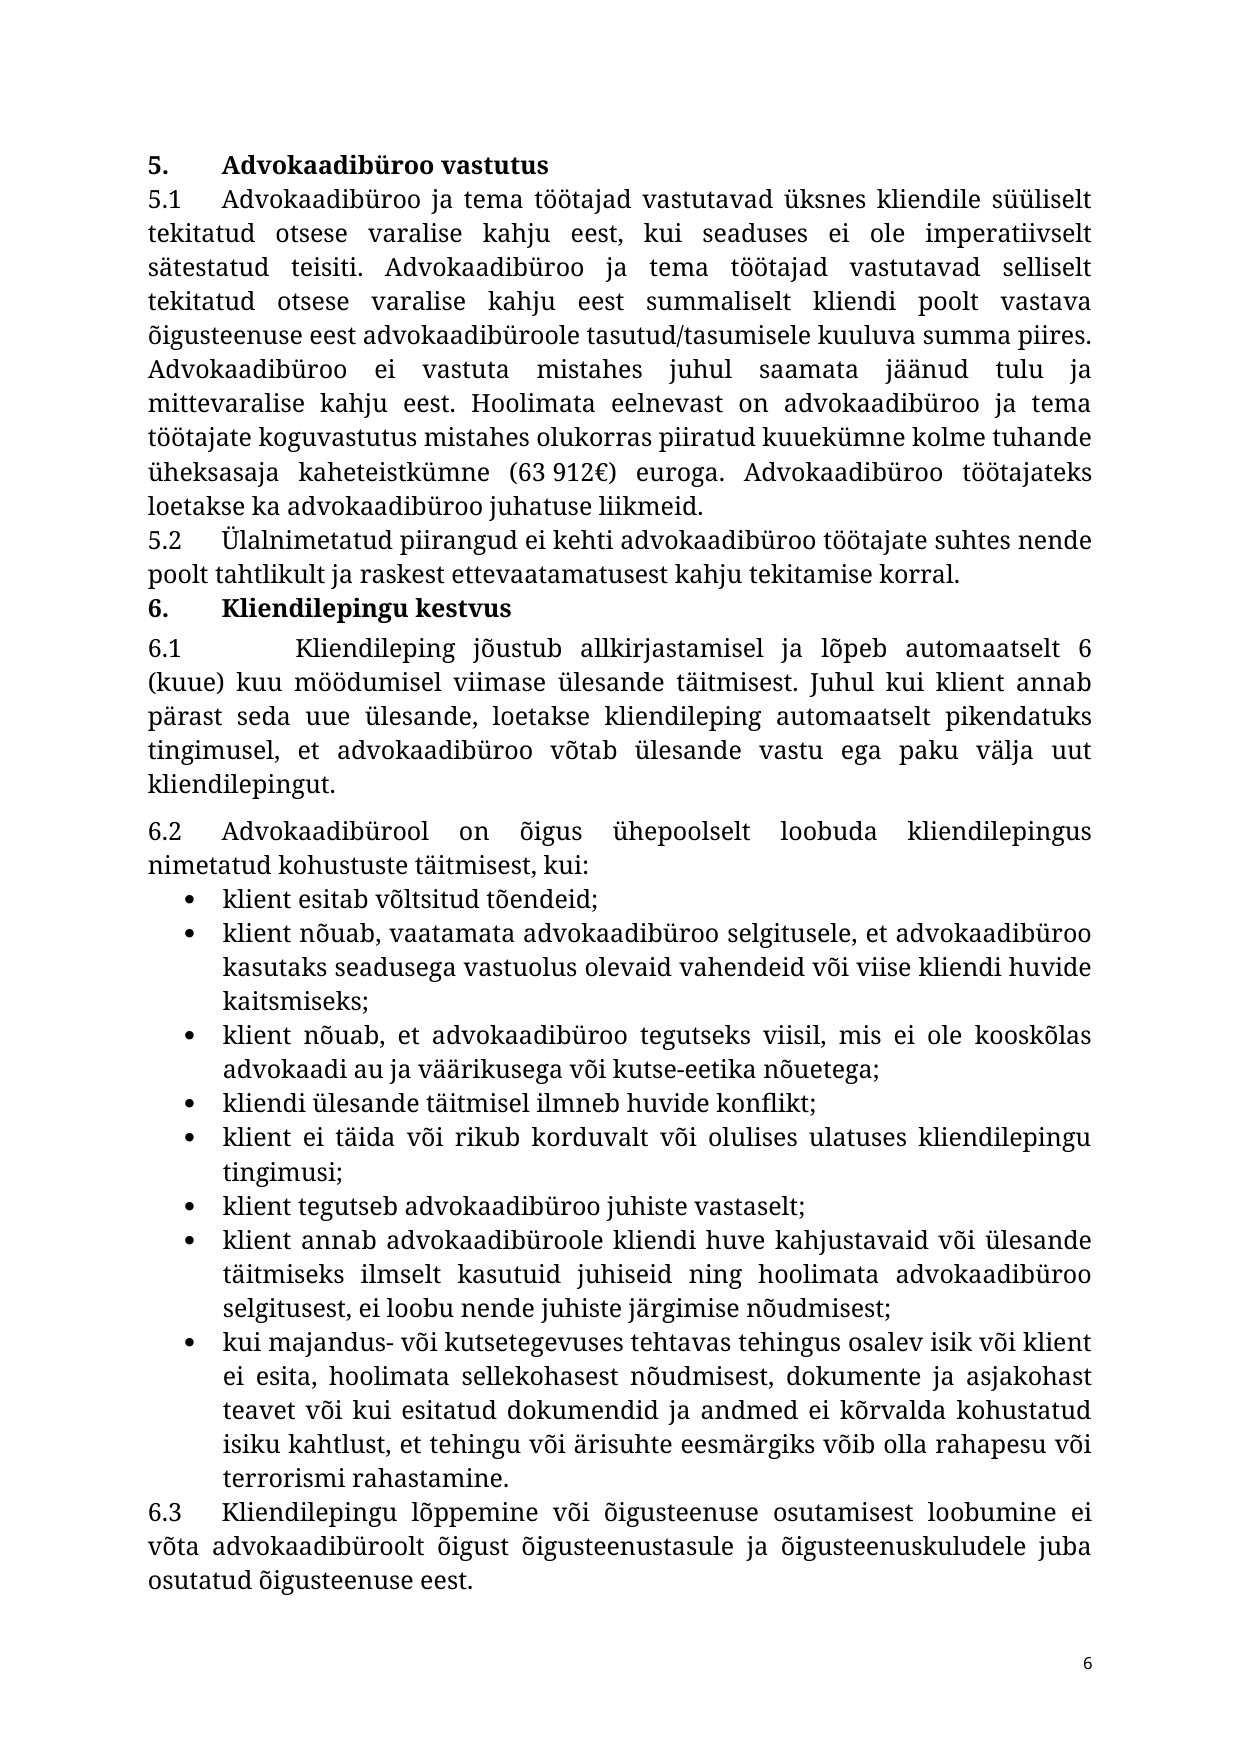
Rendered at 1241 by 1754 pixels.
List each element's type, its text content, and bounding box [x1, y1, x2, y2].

list klient ei täida või rikub korduvalt või olulises ulatuses kliendilepingu tingimusi; [185, 1120, 1093, 1188]
text 6. Kliendilepingu kestvus [148, 590, 1093, 624]
text 6.1 Kliendileping jõustub allkirjastamisel ja lõpeb automaatselt 6 (kuue) kuu möödumisel viimase ülesande täitmisest. Juhul kui klient annab pärast seda uue ülesande, loetakse kliendileping automaatselt pikendatuks tingimusel, et advokaadibüroo võtab ülesande vastu ega paku välja uut kliendilepingut. [148, 631, 1093, 801]
list kliendi ülesande täitmisel ilmneb huvide konflikt; [185, 1086, 1093, 1120]
list klient nõuab, vaatamata advokaadibüroo selgitusele, et advokaadibüroo kasutaks seadusega vastuolus olevaid vahendeid või viise kliendi huvide kaitsmiseks; [185, 916, 1093, 1018]
text 5.1 Advokaadibüroo ja tema töötajad vastutavad üksnes kliendile süüliselt tekitatud otsese varalise kahju eest, kui seaduses ei ole imperatiivselt sätestatud teisiti. Advokaadibüroo ja tema töötajad vastutavad selliselt tekitatud otsese varalise kahju eest summaliselt kliendi poolt vastava õigusteenuse eest advokaadibüroole tasutud/tasumisele kuuluva summa piires. Advokaadibüroo ei vastuta mistahes juhul saamata jäänud tulu ja mittevaralise kahju eest. Hoolimata eelnevast on advokaadibüroo ja tema töötajate koguvastutus mistahes olukorras piiratud kuuekümne kolme tuhande üheksasaja kaheteistkümne (63 912€) euroga. Advokaadibüroo töötajateks loetakse ka advokaadibüroo juhatuse liikmeid. [148, 182, 1093, 522]
list klient esitab võltsitud tõendeid; [185, 882, 1093, 916]
list klient annab advokaadibüroole kliendi huve kahjustavaid või ülesande täitmiseks ilmselt kasutuid juhiseid ning hoolimata advokaadibüroo selgitusest, ei loobu nende juhiste järgimise nõudmisest; [185, 1222, 1093, 1324]
text 5.2 Ülalnimetatud piirangud ei kehti advokaadibüroo töötajate suhtes nende poolt tahtlikult ja raskest ettevaatamatusest kahju tekitamise korral. [148, 522, 1093, 590]
list klient tegutseb advokaadibüroo juhiste vastaselt; [185, 1188, 1093, 1222]
list klient nõuab, et advokaadibüroo tegutseks viisil, mis ei ole kooskõlas advokaadi au ja väärikusega või kutse-eetika nõuetega; [185, 1018, 1093, 1086]
text 5. Advokaadibüroo vastutus [148, 148, 1093, 182]
list kui majandus- või kutsetegevuses tehtavas tehingus osalev isik või klient ei esita, hoolimata sellekohasest nõudmisest, dokumente ja asjakohast teavet või kui esitatud dokumendid ja andmed ei kõrvalda kohustatud isiku kahtlust, et tehingu või ärisuhte eesmärgiks võib olla rahapesu või terrorismi rahastamine. [185, 1324, 1093, 1495]
text 6.2 Advokaadibürool on õigus ühepoolselt loobuda kliendilepingus nimetatud kohustuste täitmisest, kui: [148, 813, 1093, 882]
text 6.3 Kliendilepingu lõppemine või õigusteenuse osutamisest loobumine ei võta advokaadibüroolt õigust õigusteenustasule ja õigusteenuskuludele juba osutatud õigusteenuse eest. [148, 1495, 1093, 1597]
